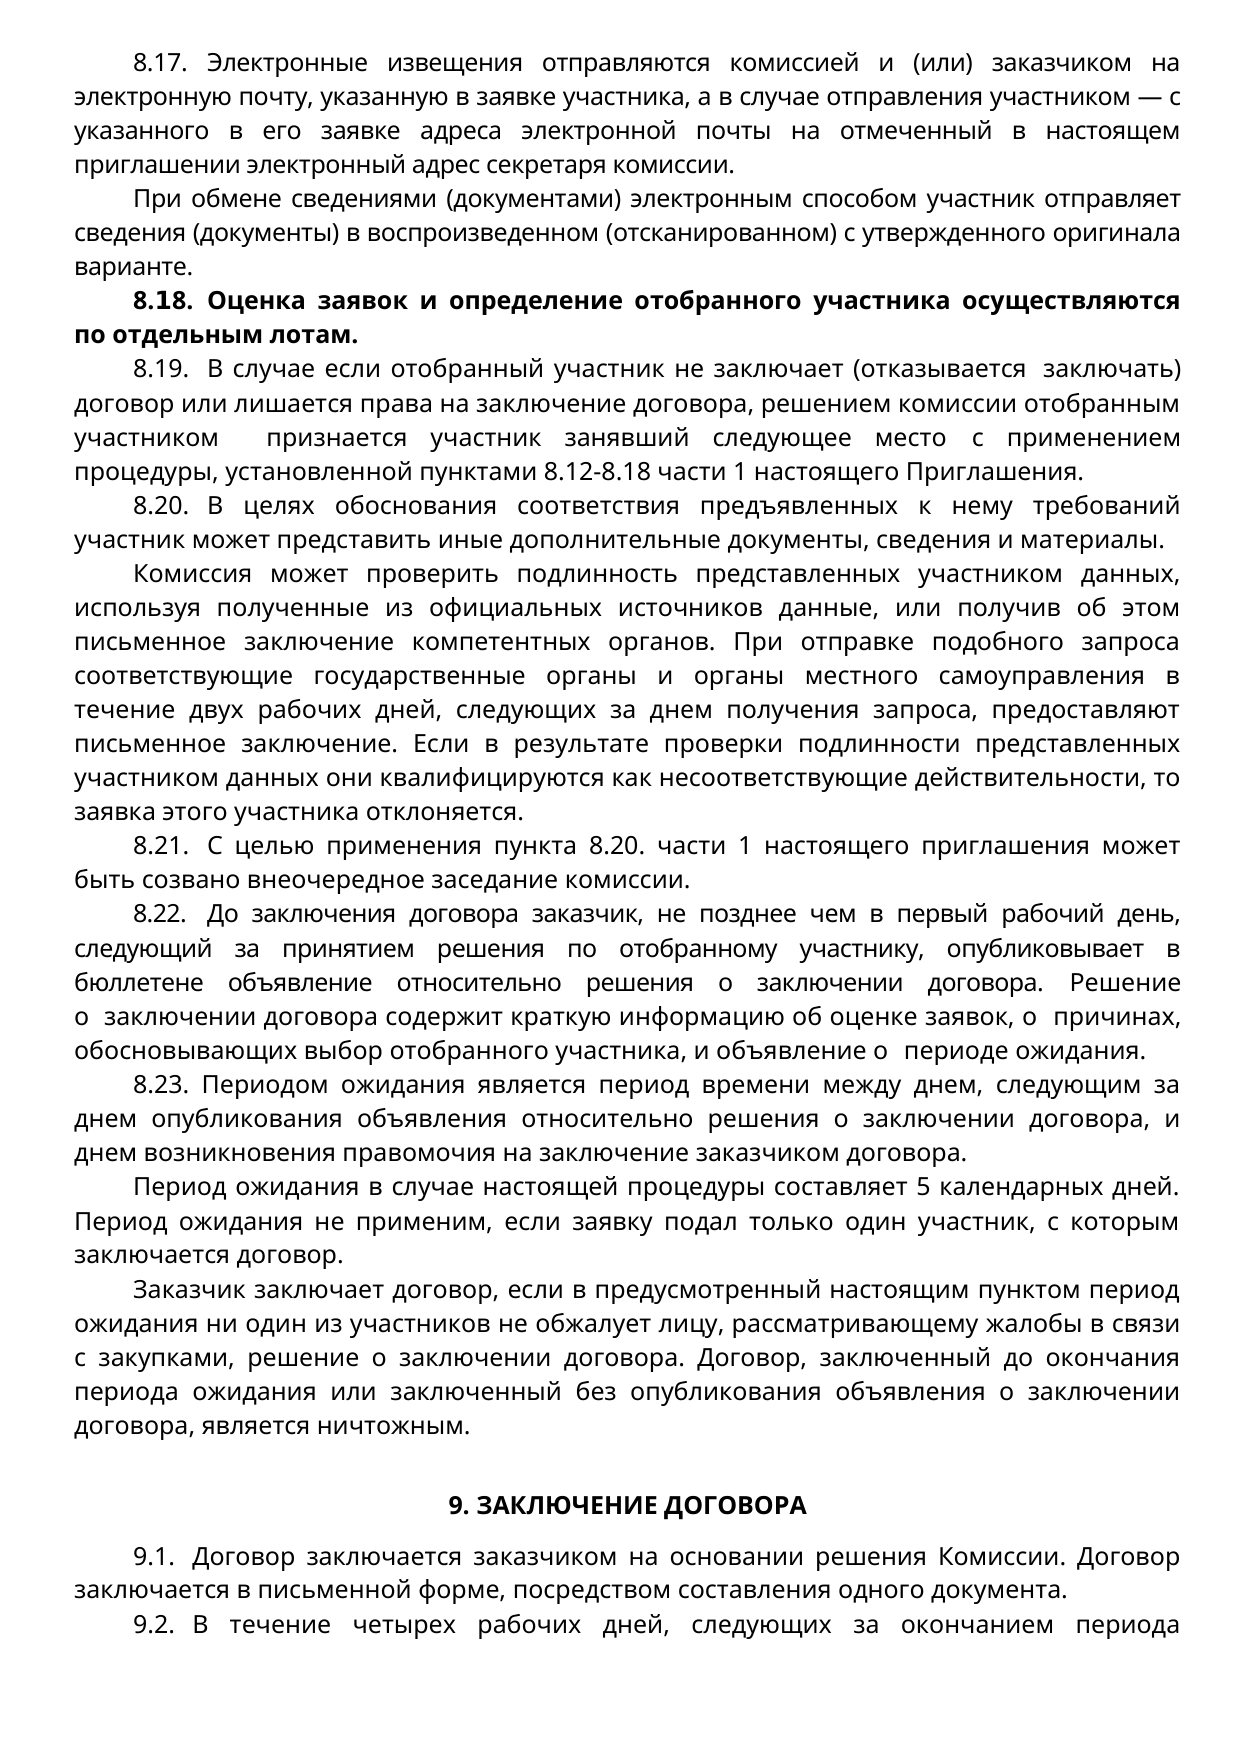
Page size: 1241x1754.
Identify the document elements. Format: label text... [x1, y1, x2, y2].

text 8.23. Периодом ожидания является период времени между днем, следующим за днем опубликования объявления относительно решения о заключении договора, и днем возникновения правомочия на заключение заказчиком договора. [74, 1067, 1181, 1169]
text 8.21. С целью применения пункта 8.20. части 1 настоящего приглашения может быть созвано внеочередное заседание комиссии. [74, 828, 1181, 896]
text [74, 1606, 1181, 1640]
text 8.19. В случае если отобранный участник не заключает (отказывается заключать) договор или лишается права на заключение договора, решением комиссии отобранным участником признается участник занявший следующее место с применением процедуры, установленной пунктами 8.12-8.18 части 1 настоящего Приглашения. [74, 351, 1181, 487]
text 9. ЗАКЛЮЧЕНИЕ ДОГОВОРА [74, 1487, 1181, 1521]
text Заказчик заключает договор, если в предусмотренный настоящим пунктом период ожидания ни один из участников не обжалует лицу, рассматривающему жалобы в связи с закупками, решение о заключении договора. Договор, заключенный до окончания периода ожидания или заключенный без опубликования объявления о заключении договора, является ничтожным. [74, 1271, 1181, 1442]
text 9.1. Договор заключается заказчиком на основании решения Комиссии. Договор заключается в письменной форме, посредством составления одного документа. [74, 1538, 1181, 1606]
text 8.17. Электронные извещения отправляются комиссией и (или) заказчиком на электронную почту, указанную в заявке участника, а в случае отправления участником — с указанного в его заявке адреса электронной почты на отмеченный в настоящем приглашении электронный адрес секретаря комиссии. [74, 44, 1181, 181]
text 8.18. Оценка заявок и определение отобранного участника осуществляются по отдельным лотам. [74, 283, 1181, 351]
text 8.22. До заключения договора заказчик, не позднее чем в первый рабочий день, следующий за принятием решения по отобранному участнику, опубликовывает в бюллетене объявление относительно решения о заключении договора. Решение о заключении договора содержит краткую информацию об оценке заявок, о причинах, обосновывающих выбор отобранного участника, и объявление о периоде ожидания. [74, 896, 1181, 1067]
text Комиссия может проверить подлинность представленных участником данных, используя полученные из официальных источников данные, или получив об этом письменное заключение компетентных органов. При отправке подобного запроса соответствующие государственные органы и органы местного самоуправления в течение двух рабочих дней, следующих за днем получения запроса, предоставляют письменное заключение. Если в результате проверки подлинности представленных участником данных они квалифицируются как несоответствующие действительности, то заявка этого участника отклоняется. [74, 556, 1181, 828]
text Период ожидания в случае настоящей процедуры составляет 5 календарных дней. Период ожидания не применим, если заявку подал только один участник, с которым заключается договор. [74, 1169, 1181, 1271]
text 8.20. В целях обоснования соответствия предъявленных к нему требований участник может представить иные дополнительные документы, сведения и материалы. [74, 487, 1181, 556]
text При обмене сведениями (документами) электронным способом участник отправляет сведения (документы) в воспроизведенном (отсканированном) с утвержденного оригинала варианте. [74, 181, 1181, 283]
